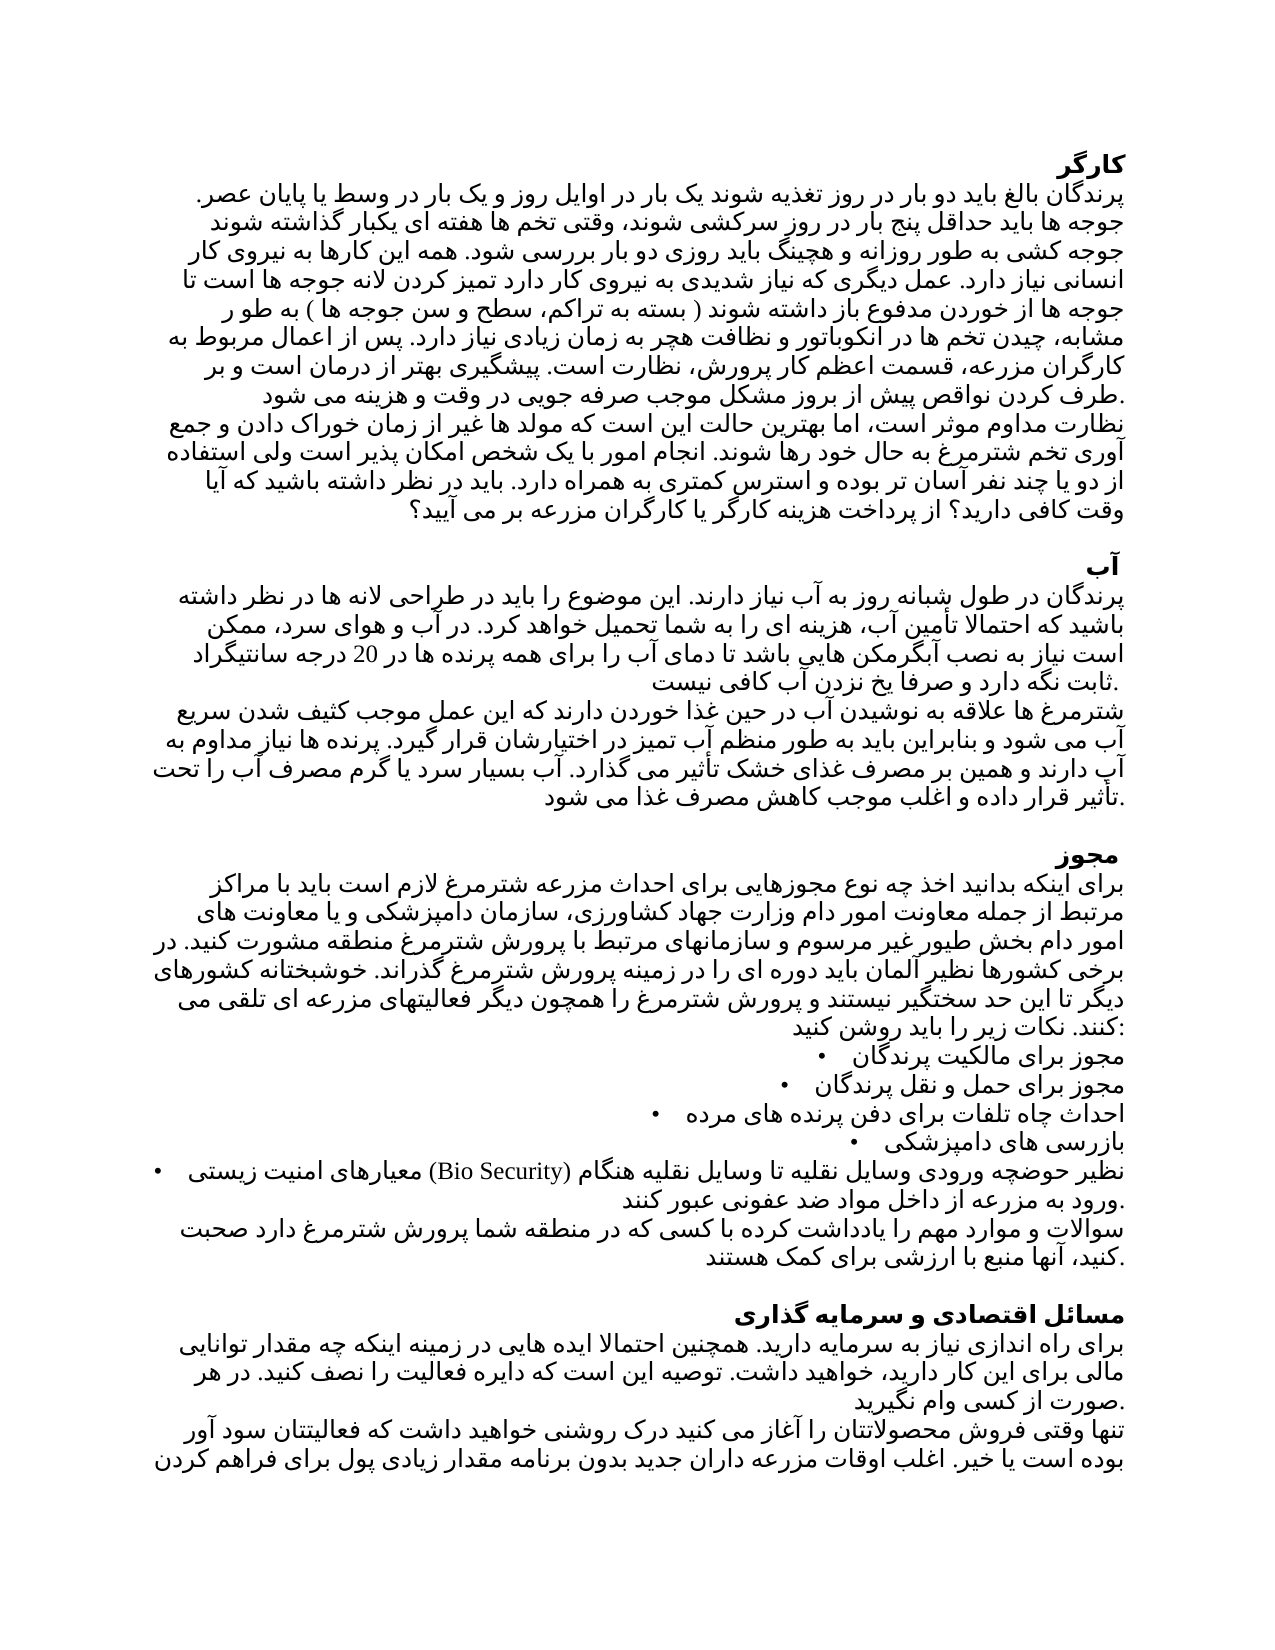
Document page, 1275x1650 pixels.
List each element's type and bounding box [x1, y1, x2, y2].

text [150, 150, 1125, 1472]
